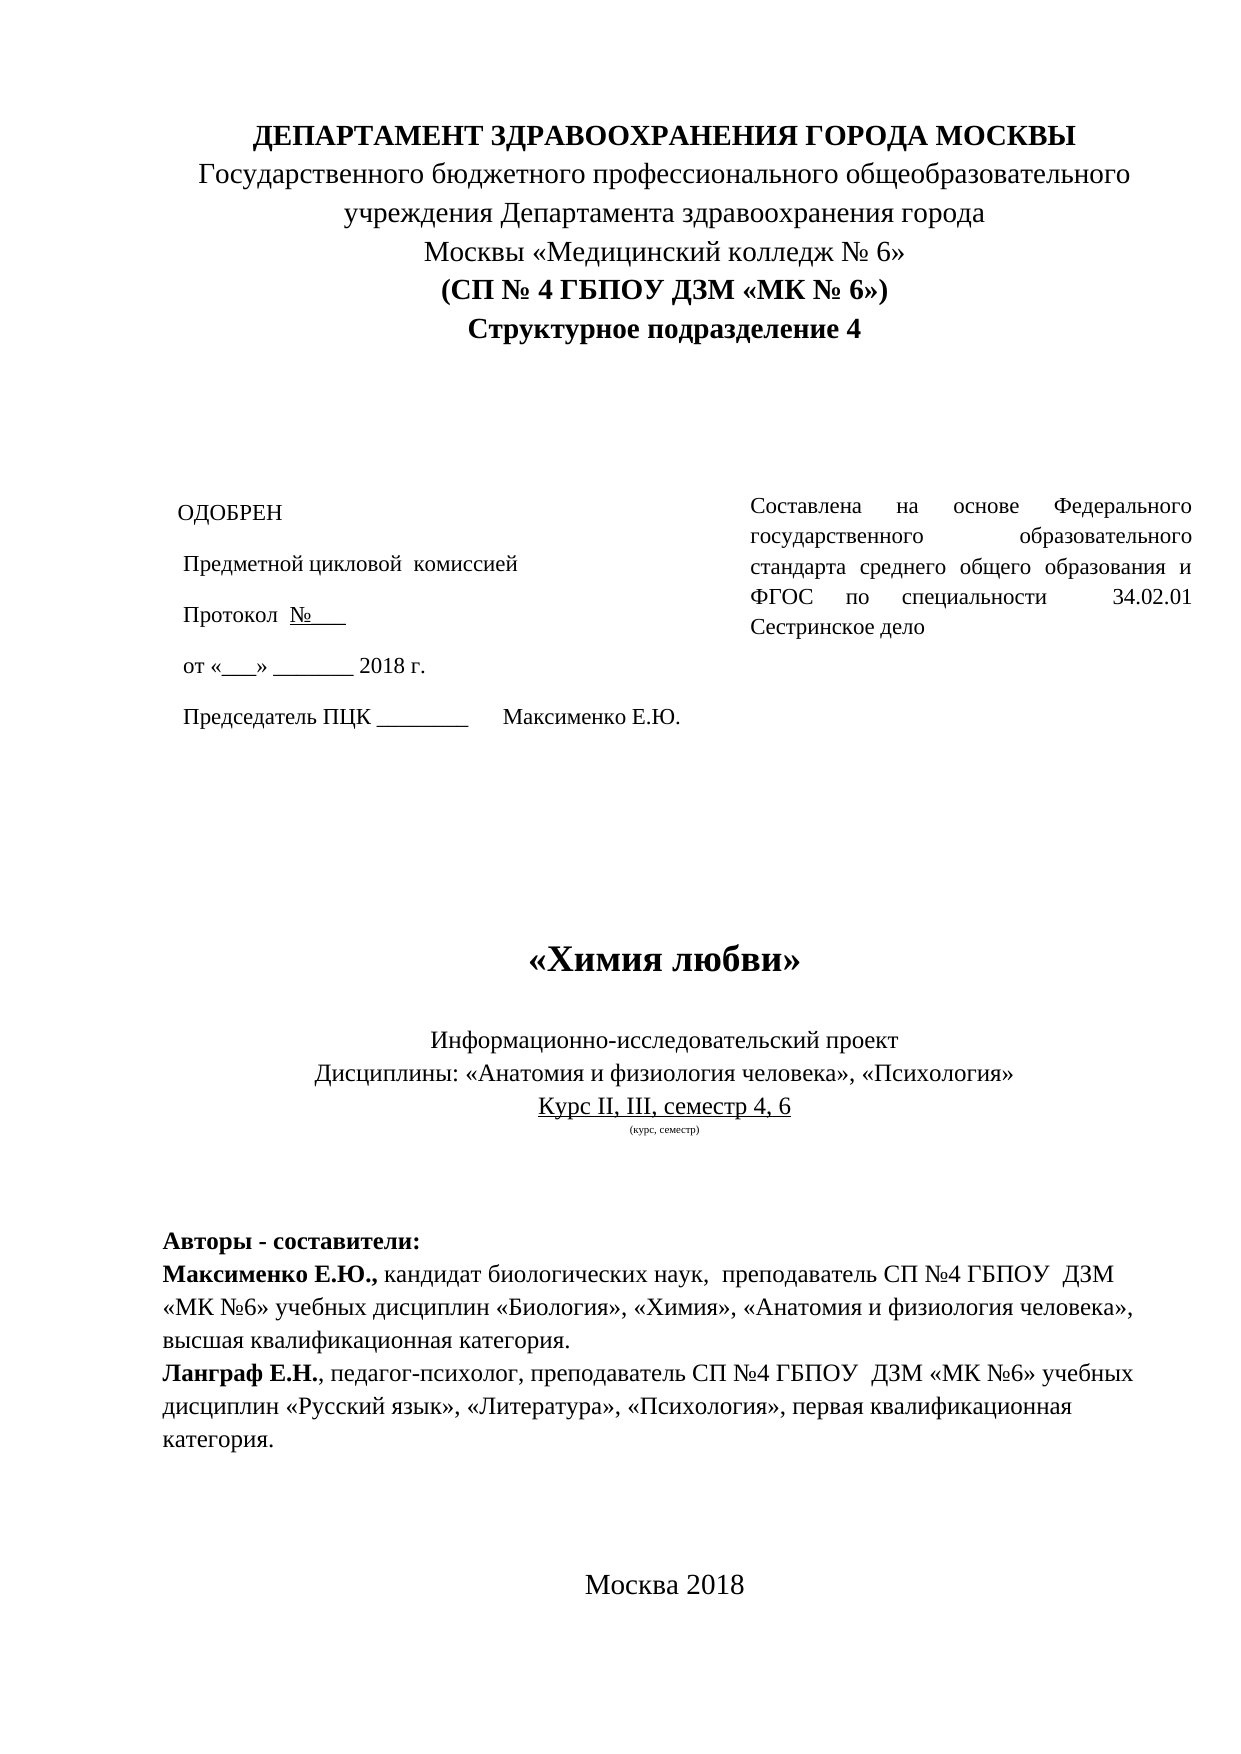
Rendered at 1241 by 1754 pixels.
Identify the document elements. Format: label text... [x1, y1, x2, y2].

text (курс, семестр) [177, 1124, 1152, 1145]
text Ланграф Е.Н., педагог-психолог, преподаватель СП №4 ГБПОУ ДЗМ «МК №6» учебных дисциплин «Русский язык», «Литература», «Психология», первая квалификационная категория. [162, 1358, 1152, 1453]
text Дисциплины: «Анатомия и физиология человека», «Психология» [177, 1058, 1152, 1087]
text от «___» _______ 2018 г. [177, 652, 1152, 678]
text Протокол №___ [177, 601, 1152, 627]
text (СП № 4 ГБПОУ ДЗМ «МК № 6») [177, 272, 1152, 306]
text Информационно-исследовательский проект [177, 1025, 1152, 1053]
text Авторы - составители: [162, 1226, 1152, 1254]
text Москвы «Медицинский колледж № 6» [177, 234, 1152, 267]
text Курс II, III, семестр 4, 6 [177, 1091, 1152, 1119]
text ДЕПАРТАМЕНТ ЗДРАВООХРАНЕНИЯ ГОРОДА МОСКВЫ [177, 118, 1152, 152]
text Государственного бюджетного профессионального общеобразовательного учреждения Департамента здравоохранения города [177, 157, 1152, 229]
text Максименко Е.Ю., кандидат биологических наук, преподаватель СП №4 ГБПОУ ДЗМ «МК №6» учебных дисциплин «Биология», «Химия», «Анатомия и физиология человека», высшая квалификационная категория. [162, 1259, 1152, 1353]
text Предметной цикловой комиссией [177, 550, 1152, 576]
text Структурное подразделение 4 [177, 311, 1152, 344]
text Председатель ПЦК ________ Максименко Е.Ю. [177, 703, 1152, 729]
text «Химия любви» [177, 937, 1152, 980]
text ОДОБРЕН [177, 499, 1152, 525]
text Москва 2018 [177, 1567, 1152, 1601]
